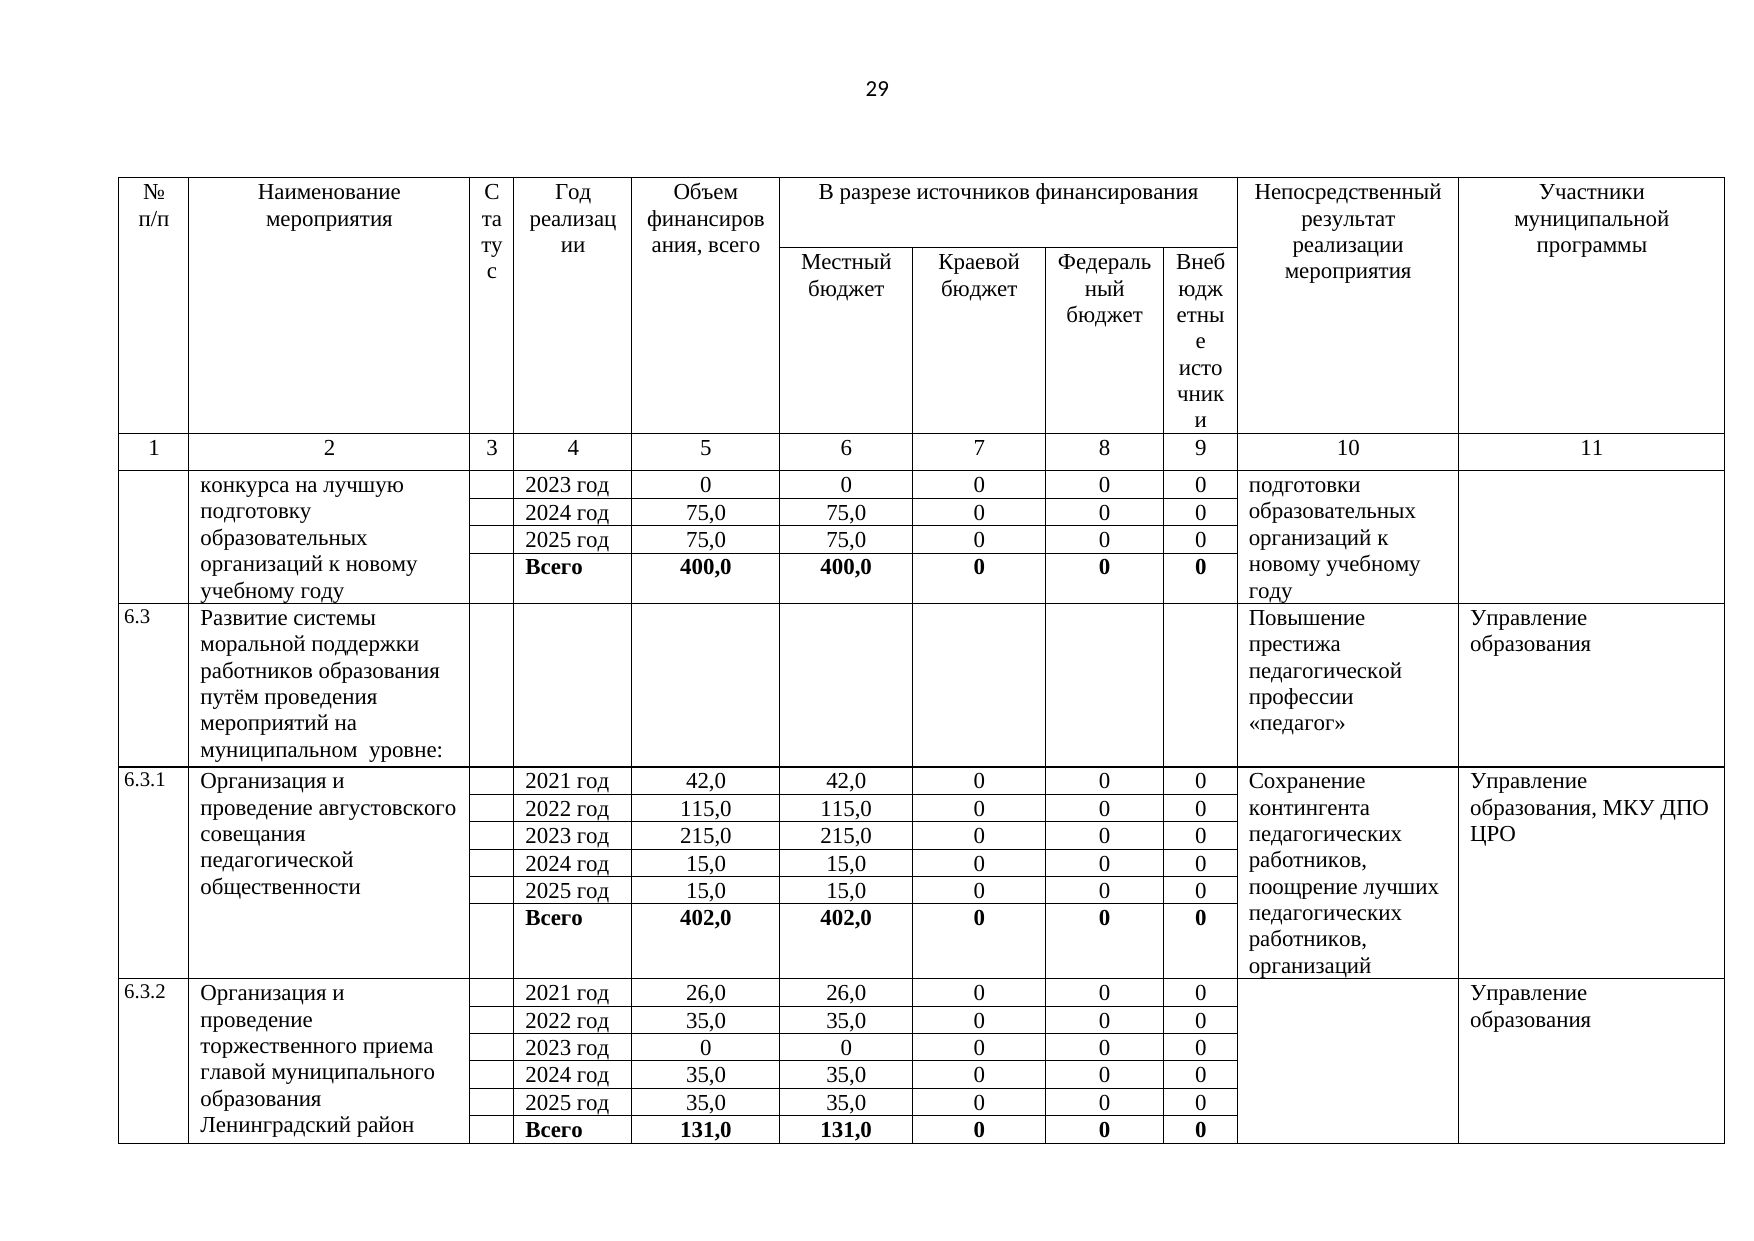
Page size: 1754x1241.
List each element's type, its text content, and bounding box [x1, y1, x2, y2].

table_cell 4 [514, 434, 631, 470]
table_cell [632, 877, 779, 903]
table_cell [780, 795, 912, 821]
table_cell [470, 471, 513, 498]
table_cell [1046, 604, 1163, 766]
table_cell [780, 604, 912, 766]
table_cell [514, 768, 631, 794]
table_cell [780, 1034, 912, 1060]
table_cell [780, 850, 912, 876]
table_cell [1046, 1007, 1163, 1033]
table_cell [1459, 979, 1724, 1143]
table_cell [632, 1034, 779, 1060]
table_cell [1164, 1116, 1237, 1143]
table_header Год реализации [514, 178, 631, 433]
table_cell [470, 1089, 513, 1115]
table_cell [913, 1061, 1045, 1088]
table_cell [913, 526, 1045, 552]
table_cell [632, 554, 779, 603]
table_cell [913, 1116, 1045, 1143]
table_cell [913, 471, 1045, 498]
table_header № п/п [119, 178, 188, 433]
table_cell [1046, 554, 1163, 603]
table_header Наименование мероприятия [189, 178, 469, 433]
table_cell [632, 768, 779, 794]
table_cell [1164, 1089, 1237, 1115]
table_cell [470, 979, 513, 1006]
table_cell 6 [780, 434, 912, 470]
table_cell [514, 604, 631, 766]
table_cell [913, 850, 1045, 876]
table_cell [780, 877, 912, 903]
table_cell Краевой бюджет [913, 248, 1045, 433]
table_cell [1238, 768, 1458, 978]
table_cell 9 [1164, 434, 1237, 470]
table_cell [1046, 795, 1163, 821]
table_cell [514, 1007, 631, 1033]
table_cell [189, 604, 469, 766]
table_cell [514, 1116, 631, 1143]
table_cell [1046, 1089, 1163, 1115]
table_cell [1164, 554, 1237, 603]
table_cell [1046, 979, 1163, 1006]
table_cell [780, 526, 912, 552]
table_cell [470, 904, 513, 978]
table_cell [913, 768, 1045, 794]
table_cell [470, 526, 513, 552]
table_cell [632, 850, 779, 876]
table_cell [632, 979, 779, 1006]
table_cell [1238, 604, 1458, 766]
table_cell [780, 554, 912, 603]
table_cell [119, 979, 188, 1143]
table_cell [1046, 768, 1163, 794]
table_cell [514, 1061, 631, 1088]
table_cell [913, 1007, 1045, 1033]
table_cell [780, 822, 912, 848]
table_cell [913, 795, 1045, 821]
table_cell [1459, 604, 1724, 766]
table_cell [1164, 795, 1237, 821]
table_header Непосредственный результат реализации мероприятия [1238, 178, 1458, 433]
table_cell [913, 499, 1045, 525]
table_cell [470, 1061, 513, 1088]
table_cell 2 [189, 434, 469, 470]
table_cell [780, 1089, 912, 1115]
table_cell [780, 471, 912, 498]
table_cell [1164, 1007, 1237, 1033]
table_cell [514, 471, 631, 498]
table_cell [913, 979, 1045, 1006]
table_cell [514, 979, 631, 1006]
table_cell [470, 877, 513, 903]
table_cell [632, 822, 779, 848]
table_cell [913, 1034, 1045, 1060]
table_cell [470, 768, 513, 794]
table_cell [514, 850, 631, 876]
table_header В разрезе источников финансирования [780, 178, 1237, 247]
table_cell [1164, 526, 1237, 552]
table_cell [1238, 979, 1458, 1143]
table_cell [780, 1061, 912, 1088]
table_cell Федеральный бюджет [1046, 248, 1163, 433]
table_cell Местный бюджет [780, 248, 912, 433]
table_cell Внебюджетные источники [1164, 248, 1237, 433]
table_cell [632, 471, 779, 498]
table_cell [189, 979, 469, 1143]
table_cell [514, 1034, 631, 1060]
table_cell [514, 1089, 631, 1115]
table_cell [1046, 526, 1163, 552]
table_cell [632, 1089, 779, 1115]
table_header Статус [470, 178, 513, 433]
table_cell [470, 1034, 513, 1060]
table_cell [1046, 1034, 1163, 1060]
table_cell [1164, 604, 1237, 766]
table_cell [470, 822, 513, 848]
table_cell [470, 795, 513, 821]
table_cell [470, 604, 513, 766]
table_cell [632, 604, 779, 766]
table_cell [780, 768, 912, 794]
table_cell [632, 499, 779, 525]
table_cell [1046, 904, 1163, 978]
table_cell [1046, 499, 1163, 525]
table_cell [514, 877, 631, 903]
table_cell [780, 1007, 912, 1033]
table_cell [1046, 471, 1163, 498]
table_cell 8 [1046, 434, 1163, 470]
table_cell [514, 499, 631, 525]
table_cell 11 [1459, 434, 1724, 470]
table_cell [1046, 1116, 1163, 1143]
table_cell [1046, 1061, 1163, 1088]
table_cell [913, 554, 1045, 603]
table_header Участники муниципальной программы [1459, 178, 1724, 433]
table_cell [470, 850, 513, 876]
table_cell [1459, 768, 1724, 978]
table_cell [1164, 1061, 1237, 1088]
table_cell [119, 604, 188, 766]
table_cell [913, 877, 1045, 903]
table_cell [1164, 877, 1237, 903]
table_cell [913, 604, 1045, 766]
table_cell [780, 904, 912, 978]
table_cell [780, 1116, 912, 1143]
table_cell 3 [470, 434, 513, 470]
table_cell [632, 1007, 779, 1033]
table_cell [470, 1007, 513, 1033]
table_cell 7 [913, 434, 1045, 470]
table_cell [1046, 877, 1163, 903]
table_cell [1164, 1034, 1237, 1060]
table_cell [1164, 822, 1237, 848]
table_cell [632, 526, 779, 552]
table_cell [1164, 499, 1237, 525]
table_header Объем финансирования, всего [632, 178, 779, 433]
table_cell 5 [632, 434, 779, 470]
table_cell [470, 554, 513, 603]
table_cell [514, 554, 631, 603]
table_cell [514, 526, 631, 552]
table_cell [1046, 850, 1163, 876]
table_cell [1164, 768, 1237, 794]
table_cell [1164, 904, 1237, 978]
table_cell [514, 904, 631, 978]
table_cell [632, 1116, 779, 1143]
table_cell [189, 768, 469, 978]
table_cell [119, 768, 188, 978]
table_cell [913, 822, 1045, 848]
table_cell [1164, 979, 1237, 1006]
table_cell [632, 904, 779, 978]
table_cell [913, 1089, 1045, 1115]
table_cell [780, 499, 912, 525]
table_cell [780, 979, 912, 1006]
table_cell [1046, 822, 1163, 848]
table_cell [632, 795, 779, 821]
table_cell 10 [1238, 434, 1458, 470]
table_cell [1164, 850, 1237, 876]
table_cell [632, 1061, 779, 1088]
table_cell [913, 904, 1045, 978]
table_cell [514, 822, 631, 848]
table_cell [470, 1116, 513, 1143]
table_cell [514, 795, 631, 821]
table_cell 1 [119, 434, 188, 470]
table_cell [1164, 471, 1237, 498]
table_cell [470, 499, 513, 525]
